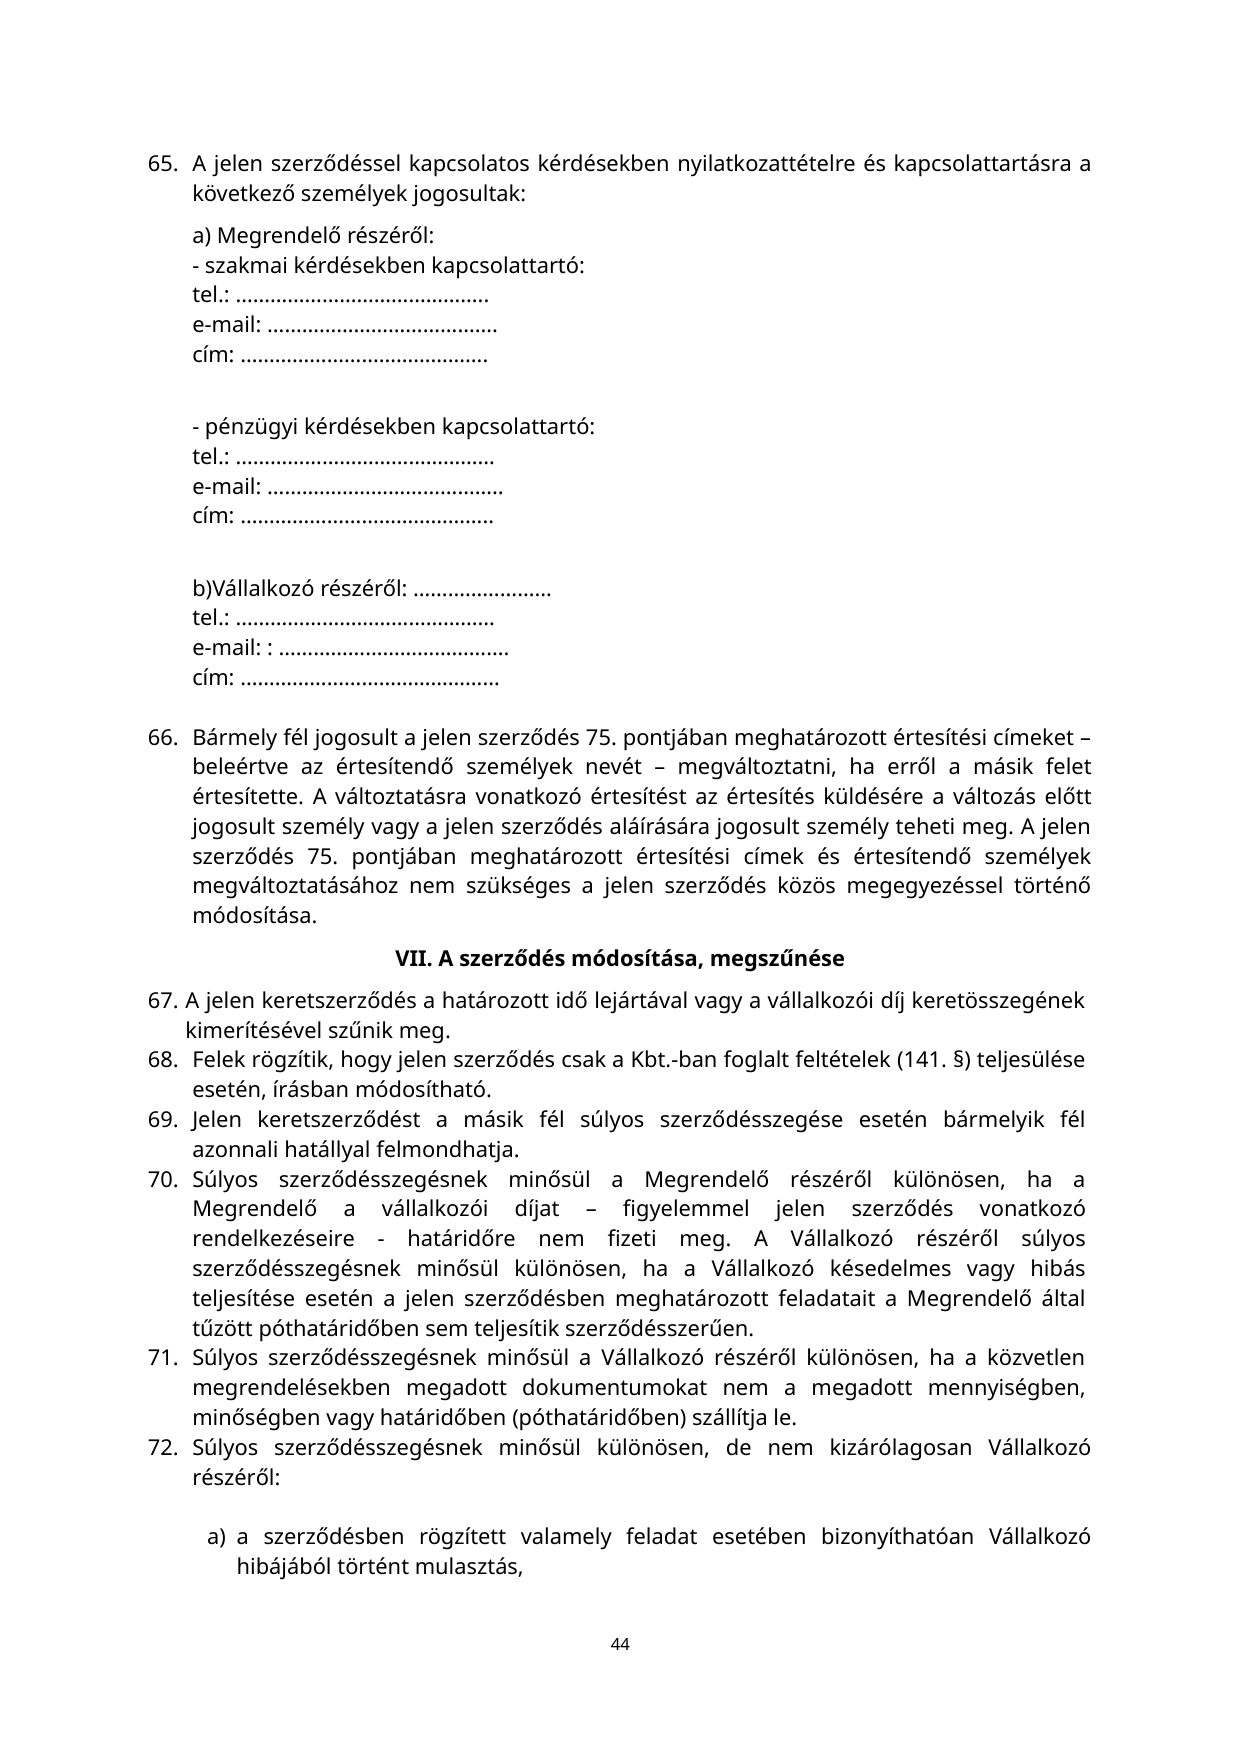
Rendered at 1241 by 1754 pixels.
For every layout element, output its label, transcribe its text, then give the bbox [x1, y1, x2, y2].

list Súlyos szerződésszegésnek minősül a Vállalkozó részéről különösen, ha a közvetlen megrendelésekben megadott dokumentumokat nem a megadott mennyiségben, minőségben vagy határidőben (póthatáridőben) szállítja le. [148, 1342, 1087, 1432]
text tel.: ……………………………………… [192, 602, 1092, 632]
text VII. A szerződés módosítása, megszűnése [148, 942, 1092, 972]
list A jelen keretszerződés a határozott idő lejártával vagy a vállalkozói díj keretösszegének kimerítésével szűnik meg. [148, 985, 1087, 1044]
text tel.: ……………………………………… [192, 441, 1092, 471]
list Súlyos szerződésszegésnek minősül különösen, de nem kizárólagosan Vállalkozó részéről: [148, 1432, 1092, 1491]
text b)Vállalkozó részéről: ……………...…… [192, 572, 1092, 602]
list A jelen szerződéssel kapcsolatos kérdésekben nyilatkozattételre és kapcsolattartásra a következő személyek jogosultak: [148, 148, 1092, 207]
text a) Megrendelő részéről: [192, 220, 1092, 249]
list Bármely fél jogosult a jelen szerződés 75. pontjában meghatározott értesítési címeket – beleértve az értesítendő személyek nevét – megváltoztatni, ha erről a másik felet értesítette. A változtatásra vonatkozó értesítést az értesítés küldésére a változás előtt jogosult személy vagy a jelen szerződés aláírására jogosult személy teheti meg. A jelen szerződés 75. pontjában meghatározott értesítési címek és értesítendő személyek megváltoztatásához nem szükséges a jelen szerződés közös megegyezéssel történő módosítása. [148, 721, 1092, 930]
text - pénzügyi kérdésekben kapcsolattartó: [192, 411, 1092, 441]
text e-mail: : …………………………………. [192, 632, 1092, 662]
list a szerződésben rögzített valamely feladat esetében bizonyíthatóan Vállalkozó hibájából történt mulasztás, [207, 1521, 1092, 1581]
text cím: ……………………………………… [192, 662, 1092, 692]
text cím: ……………………………………. [192, 339, 1092, 369]
text e-mail: …………………………………. [192, 309, 1092, 339]
list Jelen keretszerződést a másik fél súlyos szerződésszegése esetén bármelyik fél azonnali hatállyal felmondhatja. [148, 1104, 1087, 1163]
list Súlyos szerződésszegésnek minősül a Megrendelő részéről különösen, ha a Megrendelő a vállalkozói díjat – figyelemmel jelen szerződés vonatkozó rendelkezéseire - határidőre nem fizeti meg. A Vállalkozó részéről súlyos szerződésszegésnek minősül különösen, ha a Vállalkozó késedelmes vagy hibás teljesítése esetén a jelen szerződésben meghatározott feladatait a Megrendelő által tűzött póthatáridőben sem teljesítik szerződésszerűen. [148, 1163, 1087, 1342]
text e-mail: ………………………………….. [192, 471, 1092, 500]
list Felek rögzítik, hogy jelen szerződés csak a Kbt.-ban foglalt feltételek (141. §) teljesülése esetén, írásban módosítható. [148, 1044, 1087, 1104]
text cím: …………………………………….. [192, 500, 1092, 530]
text tel.: …………………………………….. [192, 279, 1092, 309]
text - szakmai kérdésekben kapcsolattartó: [192, 249, 1092, 279]
